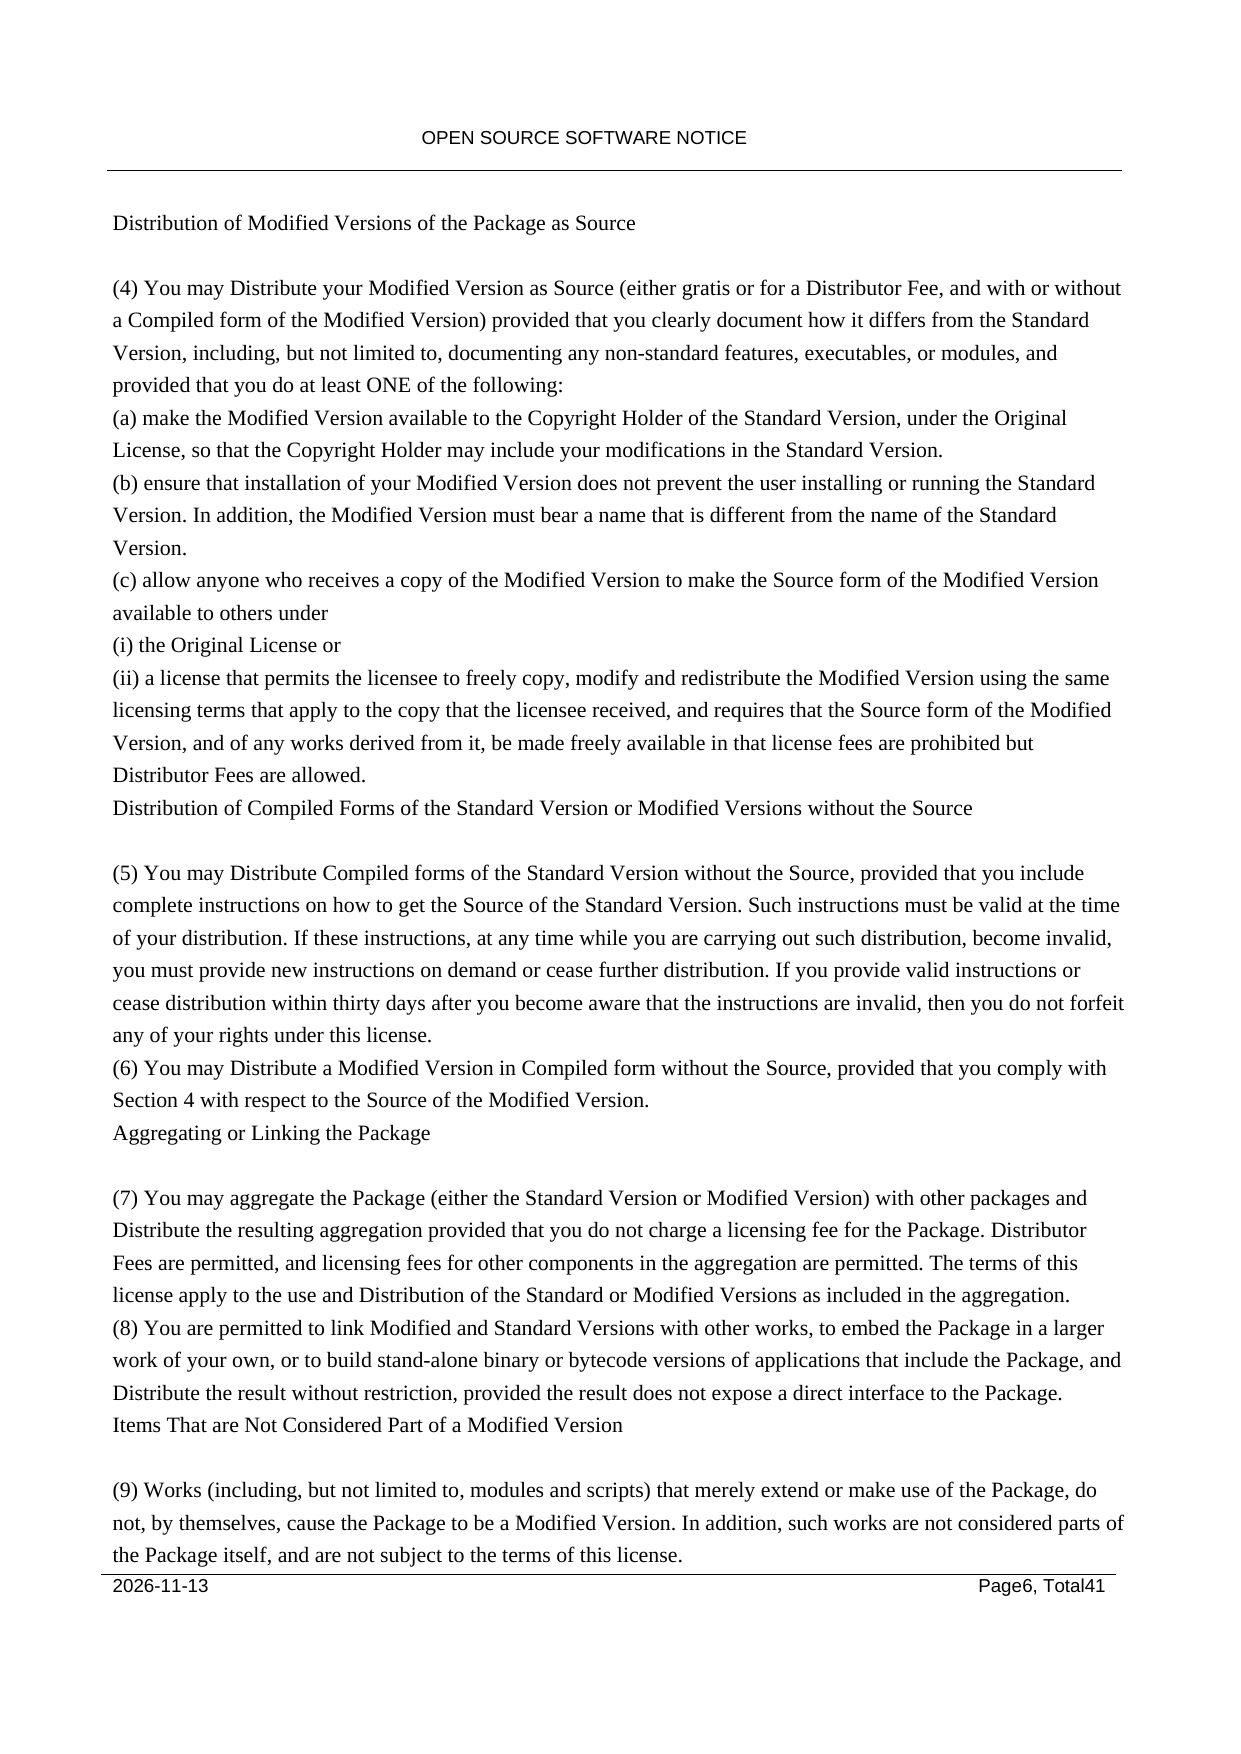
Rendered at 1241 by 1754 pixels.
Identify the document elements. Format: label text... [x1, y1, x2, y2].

text Distribution of Compiled Forms of the Standard Version or Modified Versions without the Source [112, 791, 1128, 824]
text Distribution of Modified Versions of the Package as Source [112, 206, 1128, 239]
text (i) the Original License or [112, 629, 1128, 661]
text (4) You may Distribute your Modified Version as Source (either gratis or for a Distributor Fee, and with or without a Compiled form of the Modified Version) provided that you clearly document how it differs from the Standard Version, including, but not limited to, documenting any non-standard features, executables, or modules, and provided that you do at least ONE of the following: [112, 271, 1128, 401]
text (9) Works (including, but not limited to, modules and scripts) that merely extend or make use of the Package, do not, by themselves, cause the Package to be a Modified Version. In addition, such works are not considered parts of the Package itself, and are not subject to the terms of this license. [112, 1474, 1128, 1571]
text (7) You may aggregate the Package (either the Standard Version or Modified Version) with other packages and Distribute the resulting aggregation provided that you do not charge a licensing fee for the Package. Distributor Fees are permitted, and licensing fees for other components in the aggregation are permitted. The terms of this license apply to the use and Distribution of the Standard or Modified Versions as included in the aggregation. [112, 1181, 1128, 1311]
text (c) allow anyone who receives a copy of the Modified Version to make the Source form of the Modified Version available to others under [112, 564, 1128, 629]
text (5) You may Distribute Compiled forms of the Standard Version without the Source, provided that you include complete instructions on how to get the Source of the Standard Version. Such instructions must be valid at the time of your distribution. If these instructions, at any time while you are carrying out such distribution, become invalid, you must provide new instructions on demand or cease further distribution. If you provide valid instructions or cease distribution within thirty days after you become aware that the instructions are invalid, then you do not forfeit any of your rights under this license. [112, 856, 1128, 1051]
text (6) You may Distribute a Modified Version in Compiled form without the Source, provided that you comply with Section 4 with respect to the Source of the Modified Version. [112, 1051, 1128, 1116]
text Aggregating or Linking the Package [112, 1116, 1128, 1149]
text (8) You are permitted to link Modified and Standard Versions with other works, to embed the Package in a larger work of your own, or to build stand-alone binary or bytecode versions of applications that include the Package, and Distribute the result without restriction, provided the result does not expose a direct interface to the Package. [112, 1311, 1128, 1409]
text (b) ensure that installation of your Modified Version does not prevent the user installing or running the Standard Version. In addition, the Modified Version must bear a name that is different from the name of the Standard Version. [112, 466, 1128, 564]
text (a) make the Modified Version available to the Copyright Holder of the Standard Version, under the Original License, so that the Copyright Holder may include your modifications in the Standard Version. [112, 401, 1128, 466]
text Items That are Not Considered Part of a Modified Version [112, 1409, 1128, 1441]
text (ii) a license that permits the licensee to freely copy, modify and redistribute the Modified Version using the same licensing terms that apply to the copy that the licensee received, and requires that the Source form of the Modified Version, and of any works derived from it, be made freely available in that license fees are prohibited but Distributor Fees are allowed. [112, 661, 1128, 791]
